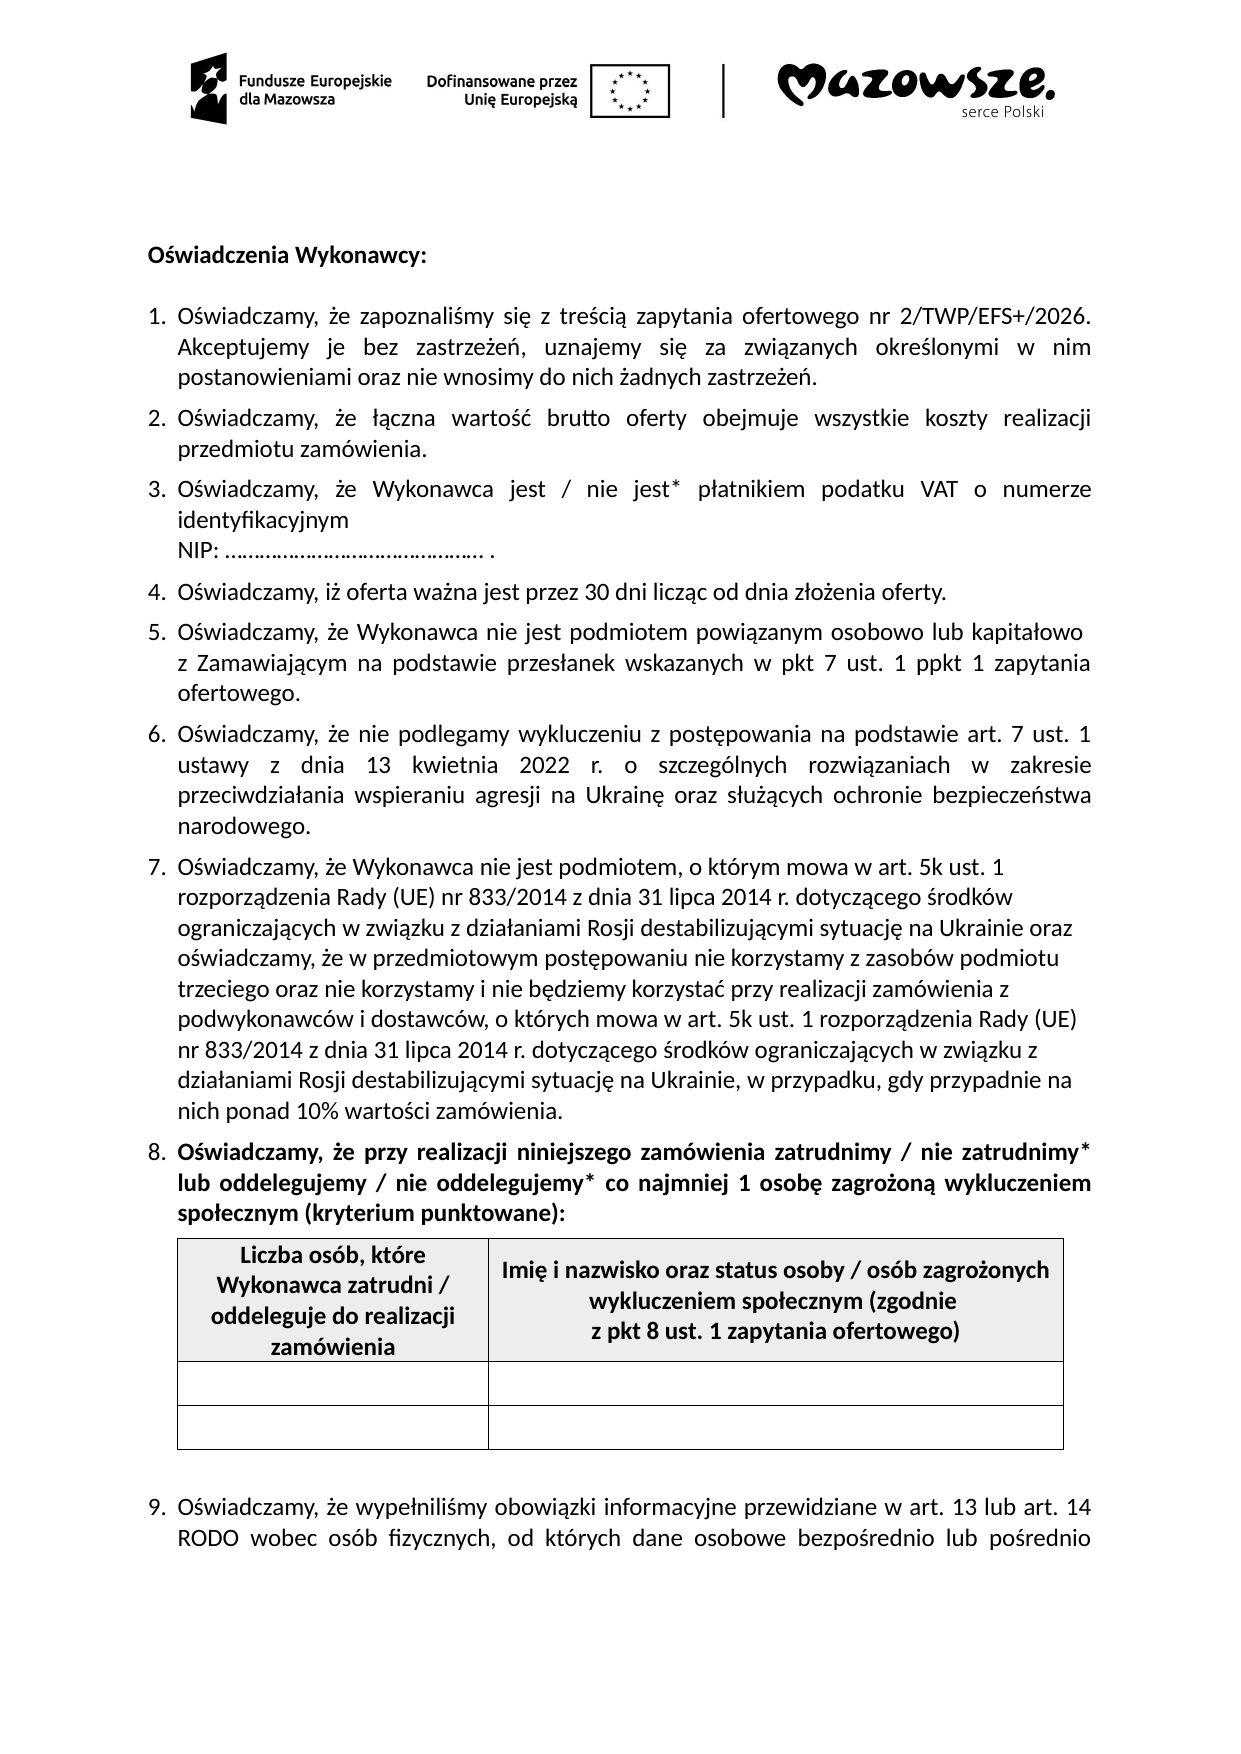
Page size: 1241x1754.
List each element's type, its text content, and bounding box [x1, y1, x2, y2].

picture [175, 36, 1075, 137]
list Oświadczamy, że Wykonawca jest / nie jest* płatnikiem podatku VAT o numerze identyfikacyjnym NIP: ……………………………………… . [148, 474, 1093, 565]
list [148, 1491, 1093, 1552]
table_cell [178, 1362, 488, 1405]
table_cell [178, 1406, 488, 1449]
table_header Imię i nazwisko oraz status osoby / osób zagrożonych wykluczeniem społecznym (zgodnie z pkt 8 ust. 1 zapytania ofertowego) [489, 1239, 1063, 1361]
list Oświadczamy, że przy realizacji niniejszego zamówienia zatrudnimy / nie zatrudnimy* lub oddelegujemy / nie oddelegujemy* co najmniej 1 osobę zagrożoną wykluczeniem społecznym (kryterium punktowane): [148, 1136, 1093, 1228]
list Oświadczamy, że łączna wartość brutto oferty obejmuje wszystkie koszty realizacji przedmiotu zamówienia. [148, 402, 1093, 463]
list Oświadczamy, że Wykonawca nie jest podmiotem powiązanym osobowo lub kapitałowo z Zamawiającym na podstawie przesłanek wskazanych w pkt 7 ust. 1 ppkt 1 zapytania ofertowego. [148, 617, 1093, 708]
list Oświadczamy, że nie podlegamy wykluczeniu z postępowania na podstawie art. 7 ust. 1 ustawy z dnia 13 kwietnia 2022 r. o szczególnych rozwiązaniach w zakresie przeciwdziałania wspieraniu agresji na Ukrainę oraz służących ochronie bezpieczeństwa narodowego. [148, 718, 1093, 841]
list Oświadczamy, iż oferta ważna jest przez 30 dni licząc od dnia złożenia oferty. [148, 576, 1093, 606]
list Oświadczamy, że zapoznaliśmy się z treścią zapytania ofertowego nr 2/TWP/EFS+/2026. Akceptujemy je bez zastrzeżeń, uznajemy się za związanych określonymi w nim postanowieniami oraz nie wnosimy do nich żadnych zastrzeżeń. [148, 300, 1093, 392]
table_cell [489, 1406, 1063, 1449]
table_header Liczba osób, które Wykonawca zatrudni / oddeleguje do realizacji zamówienia [178, 1239, 488, 1361]
table_cell [489, 1362, 1063, 1405]
text Oświadczenia Wykonawcy: [148, 239, 1093, 270]
list Oświadczamy, że Wykonawca nie jest podmiotem, o którym mowa w art. 5k ust. 1 rozporządzenia Rady (UE) nr 833/2014 z dnia 31 lipca 2014 r. dotyczącego środków ograniczających w związku z działaniami Rosji destabilizującymi sytuację na Ukrainie oraz oświadczamy, że w przedmiotowym postępowaniu nie korzystamy z zasobów podmiotu trzeciego oraz nie korzystamy i nie będziemy korzystać przy realizacji zamówienia z podwykonawców i dostawców, o których mowa w art. 5k ust. 1 rozporządzenia Rady (UE) nr 833/2014 z dnia 31 lipca 2014 r. dotyczącego środków ograniczających w związku z działaniami Rosji destabilizującymi sytuację na Ukrainie, w przypadku, gdy przypadnie na nich ponad 10% wartości zamówienia. [148, 851, 1093, 1126]
